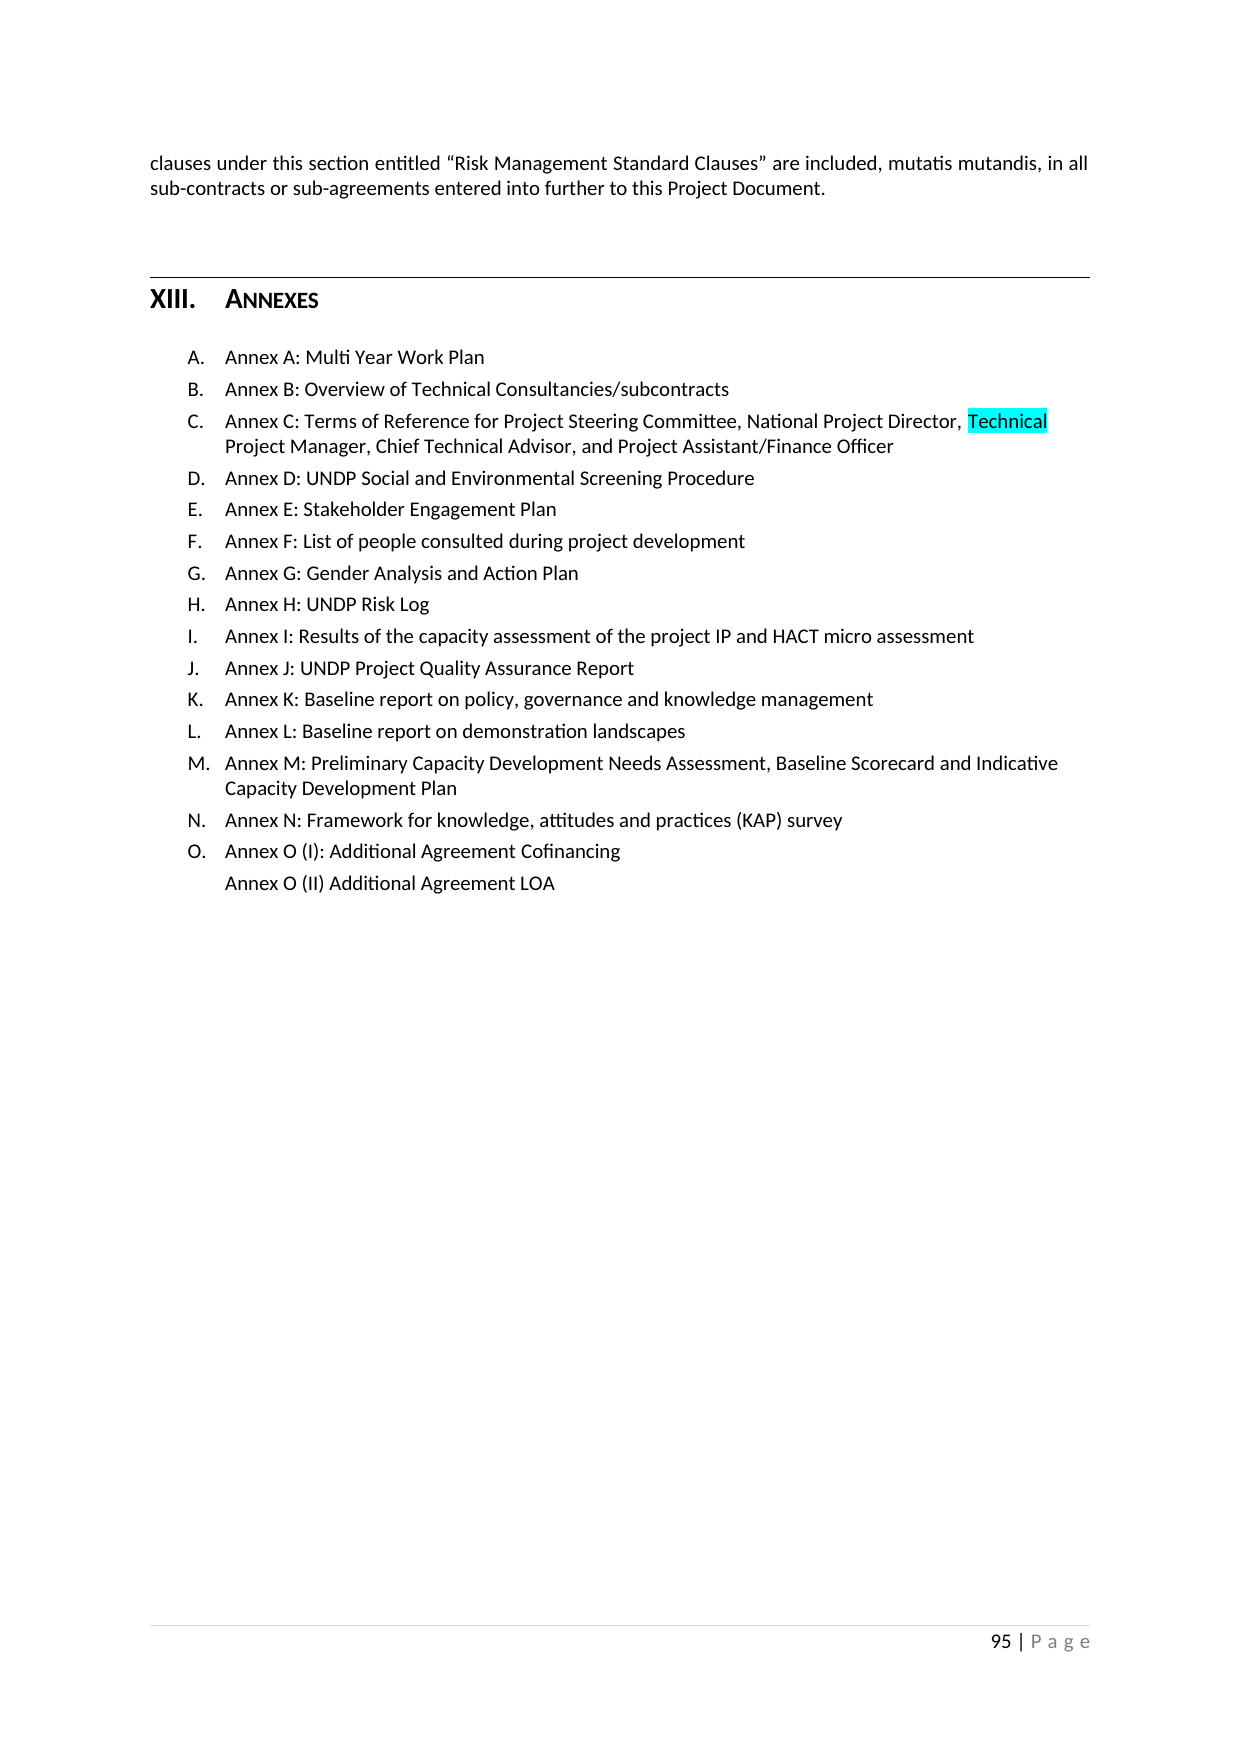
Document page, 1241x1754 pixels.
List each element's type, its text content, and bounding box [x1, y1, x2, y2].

list Annex N: Framework for knowledge, attitudes and practices (KAP) survey [187, 807, 1090, 832]
list Annex M: Preliminary Capacity Development Needs Assessment, Baseline Scorecard and Indicative Capacity Development Plan [187, 750, 1090, 801]
list Annex K: Baseline report on policy, governance and knowledge management [187, 687, 1090, 712]
subtitle Annexes [150, 278, 1090, 316]
list Annex L: Baseline report on demonstration landscapes [187, 718, 1090, 744]
list Annex O (I): Additional Agreement Cofinancing [187, 839, 1090, 864]
list Annex H: UNDP Risk Log [187, 592, 1090, 617]
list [150, 150, 1090, 201]
list Annex G: Gender Analysis and Action Plan [187, 560, 1090, 585]
list Annex A: Multi Year Work Plan [187, 344, 1090, 370]
list Annex F: List of people consulted during project development [187, 528, 1090, 554]
list Annex C: Terms of Reference for Project Steering Committee, National Project Director, Technical Project Manager, Chief Technical Advisor, and Project Assistant/Finance Officer [187, 408, 1090, 459]
list Annex B: Overview of Technical Consultancies/subcontracts [187, 376, 1090, 402]
list Annex E: Stakeholder Engagement Plan [187, 497, 1090, 522]
list Annex D: UNDP Social and Environmental Screening Procedure [187, 465, 1090, 490]
list Annex I: Results of the capacity assessment of the project IP and HACT micro assessment [187, 623, 1090, 649]
list Annex O (II) Additional Agreement LOA [225, 870, 1090, 896]
list Annex J: UNDP Project Quality Assurance Report [187, 655, 1090, 680]
